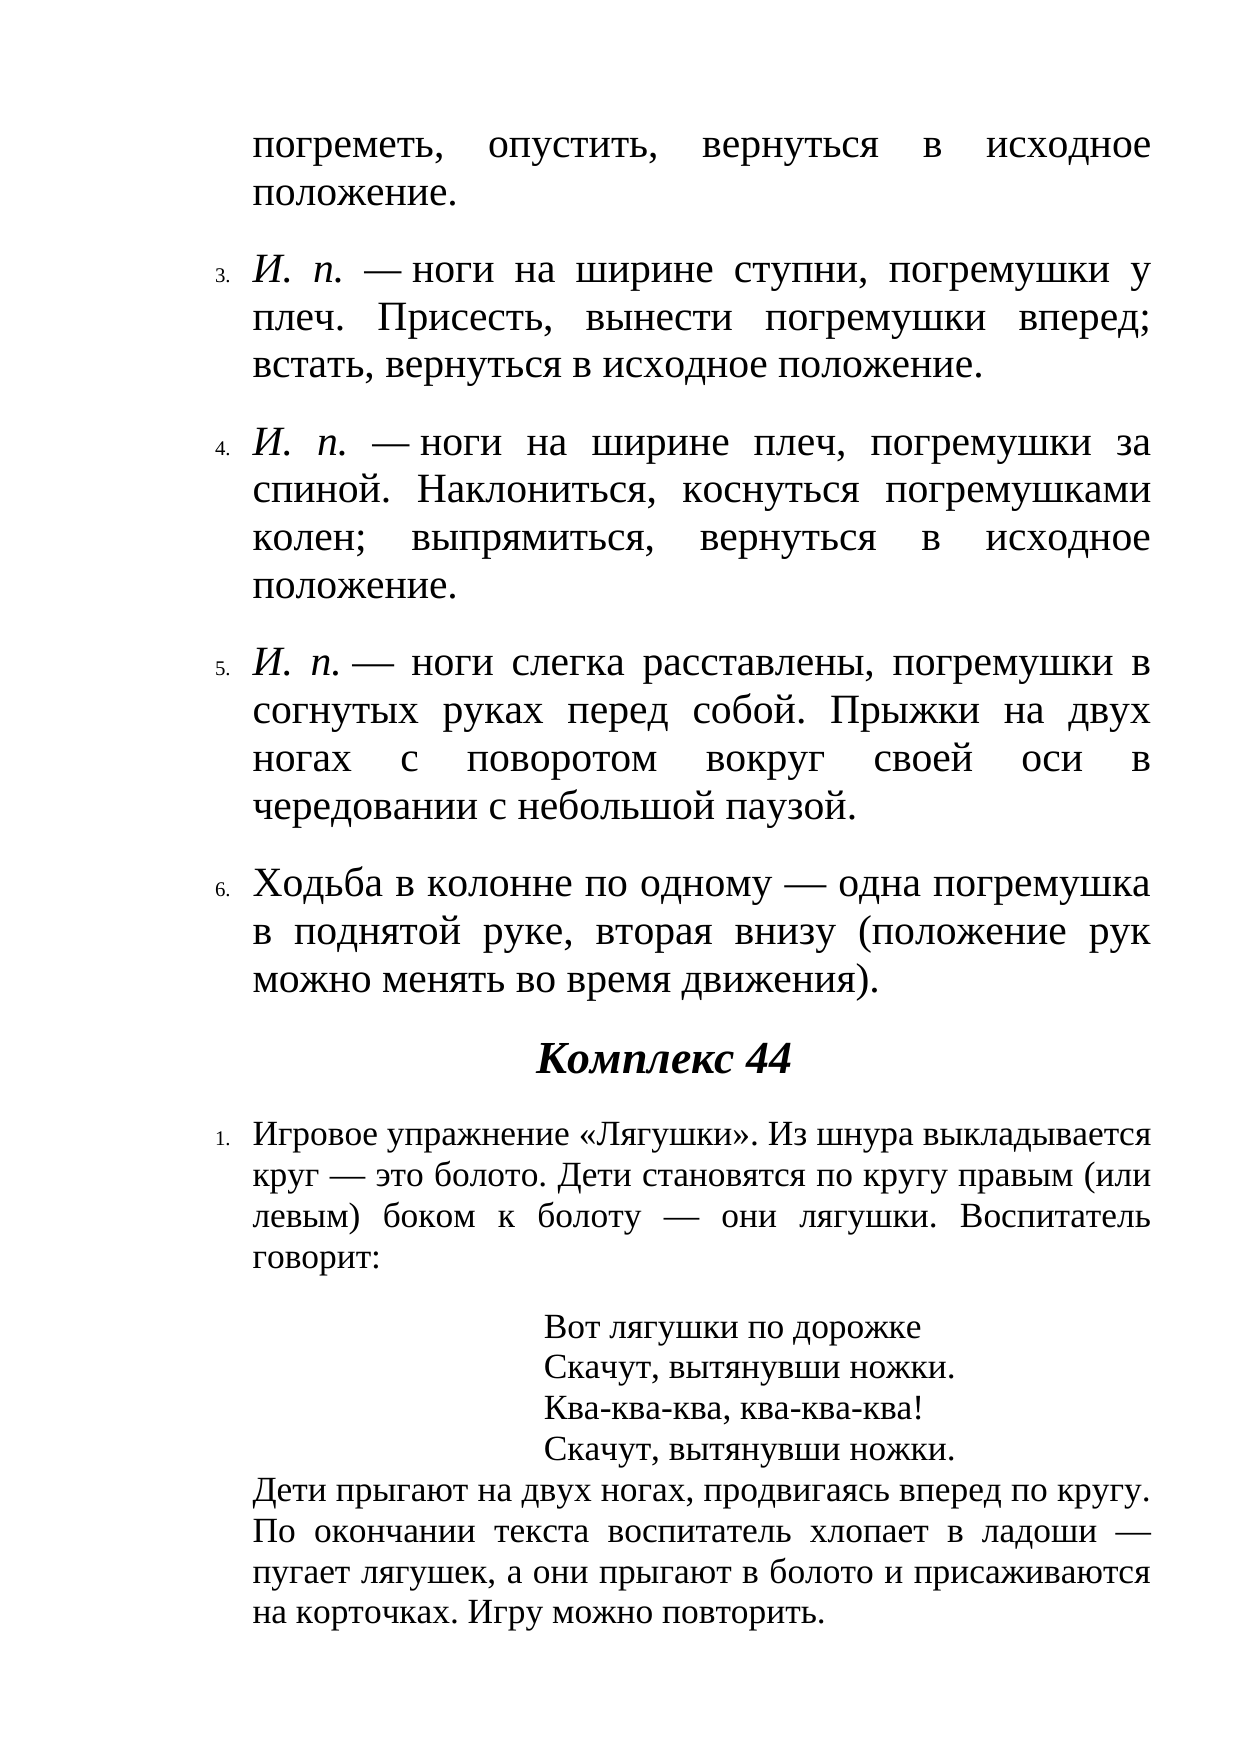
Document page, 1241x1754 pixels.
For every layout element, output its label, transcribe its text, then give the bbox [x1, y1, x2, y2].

text Комплекс 44 [177, 1031, 1152, 1083]
list И. п. — ноги слегка расставлены, погремушки в согнутых руках перед собой. Прыжки на двух ногах с поворотом вокруг своей оси в чередовании с небольшой паузой. [215, 637, 1152, 828]
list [215, 118, 1152, 214]
list И. п. — ноги на ширине плеч, погремушки за спиной. Наклониться, коснуться погремушками колен; выпрямиться, вернуться в исходное положение. [215, 416, 1152, 608]
text Ква-ква-ква, ква-ква-ква! [543, 1387, 1152, 1427]
text Вот лягушки по дорожке [543, 1305, 1152, 1346]
list Игровое упражнение «Лягушки». Из шнура выкладывается круг — это болото. Дети становятся по кругу правым (или левым) боком к болоту — они лягушки. Воспитатель говорит: [215, 1112, 1152, 1276]
text Скачут, вытянувши ножки. [543, 1427, 1152, 1468]
text Дети прыгают на двух ногах, продвигаясь вперед по кругу. По окончании текста воспитатель хлопает в ладоши — пугает лягушек, а они прыгают в болото и присаживаются на корточках. Игру можно повторить. [252, 1468, 1152, 1632]
list Ходьба в колонне по одному — одна погремушка в поднятой руке, вторая внизу (положение рук можно менять во время движения). [215, 858, 1152, 1001]
text Скачут, вытянувши ножки. [543, 1346, 1152, 1387]
list И. п. — ноги на ширине ступни, погремушки у плеч. Присесть, вынести погремушки вперед; встать, вернуться в исходное положение. [215, 243, 1152, 387]
